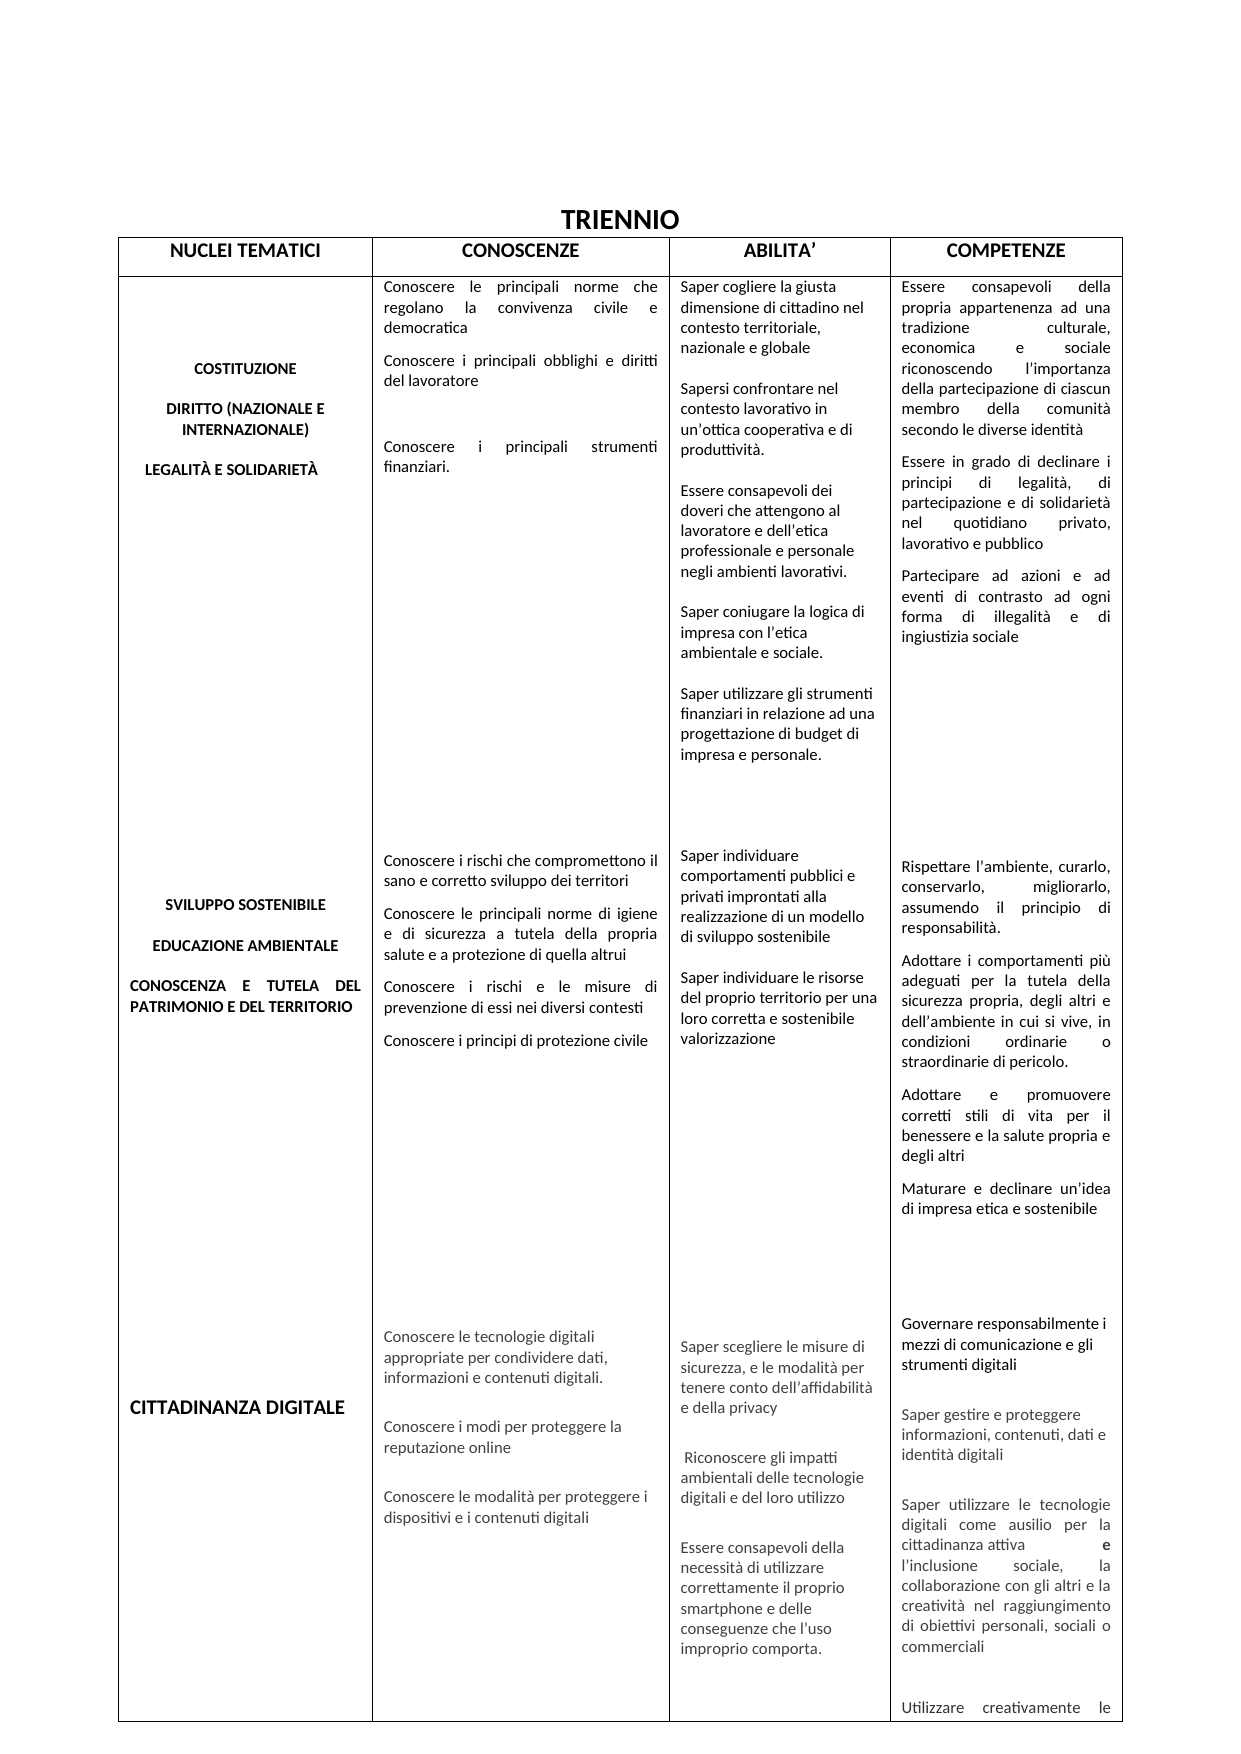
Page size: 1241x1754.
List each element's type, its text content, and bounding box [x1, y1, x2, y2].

table_header CONOSCENZE [373, 238, 669, 276]
text TRIENNIO [118, 201, 1122, 237]
table_header COMPETENZE [891, 238, 1122, 276]
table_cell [119, 277, 372, 1721]
table_header ABILITA’ [670, 238, 890, 276]
table_header NUCLEI TEMATICI [119, 238, 372, 276]
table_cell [373, 277, 669, 1721]
